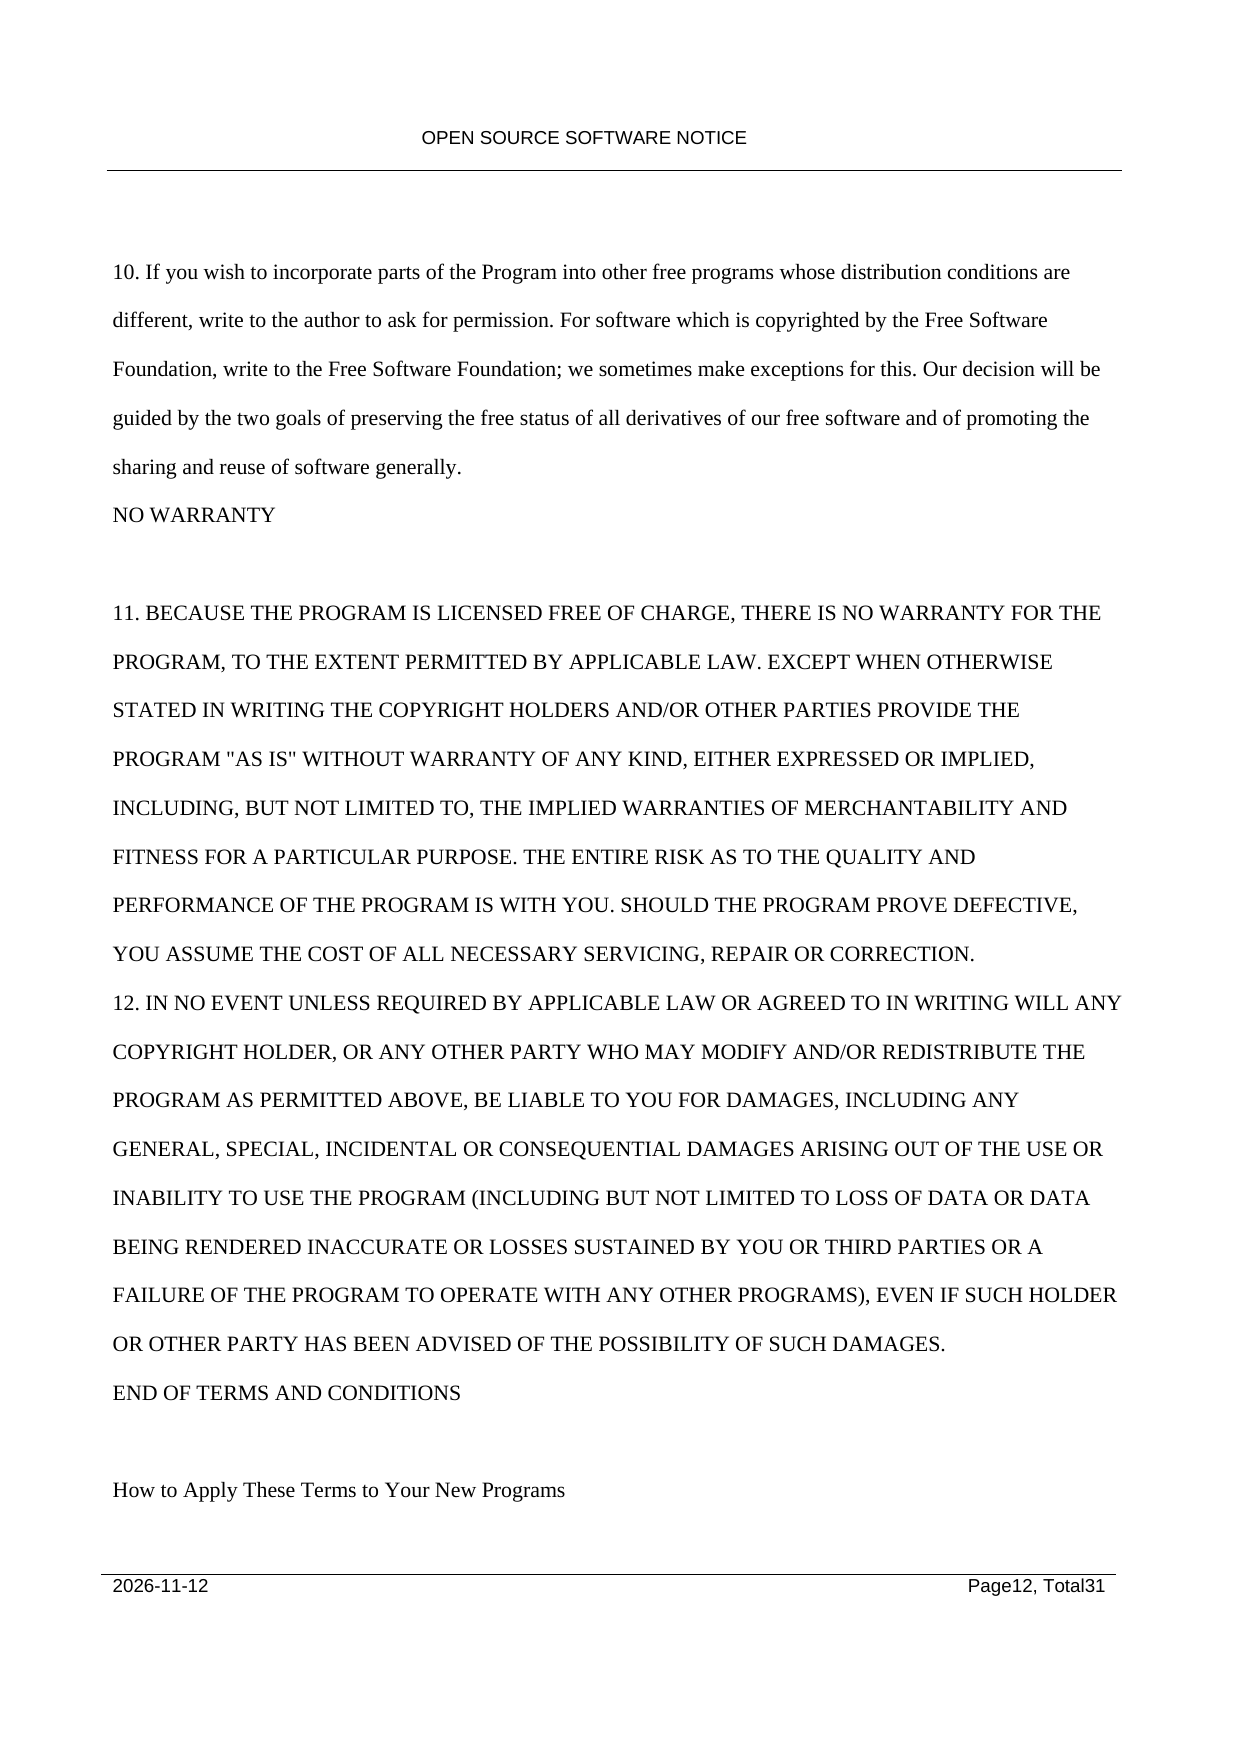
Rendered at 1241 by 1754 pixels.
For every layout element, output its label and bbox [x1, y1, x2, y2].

text [112, 206, 1128, 1506]
